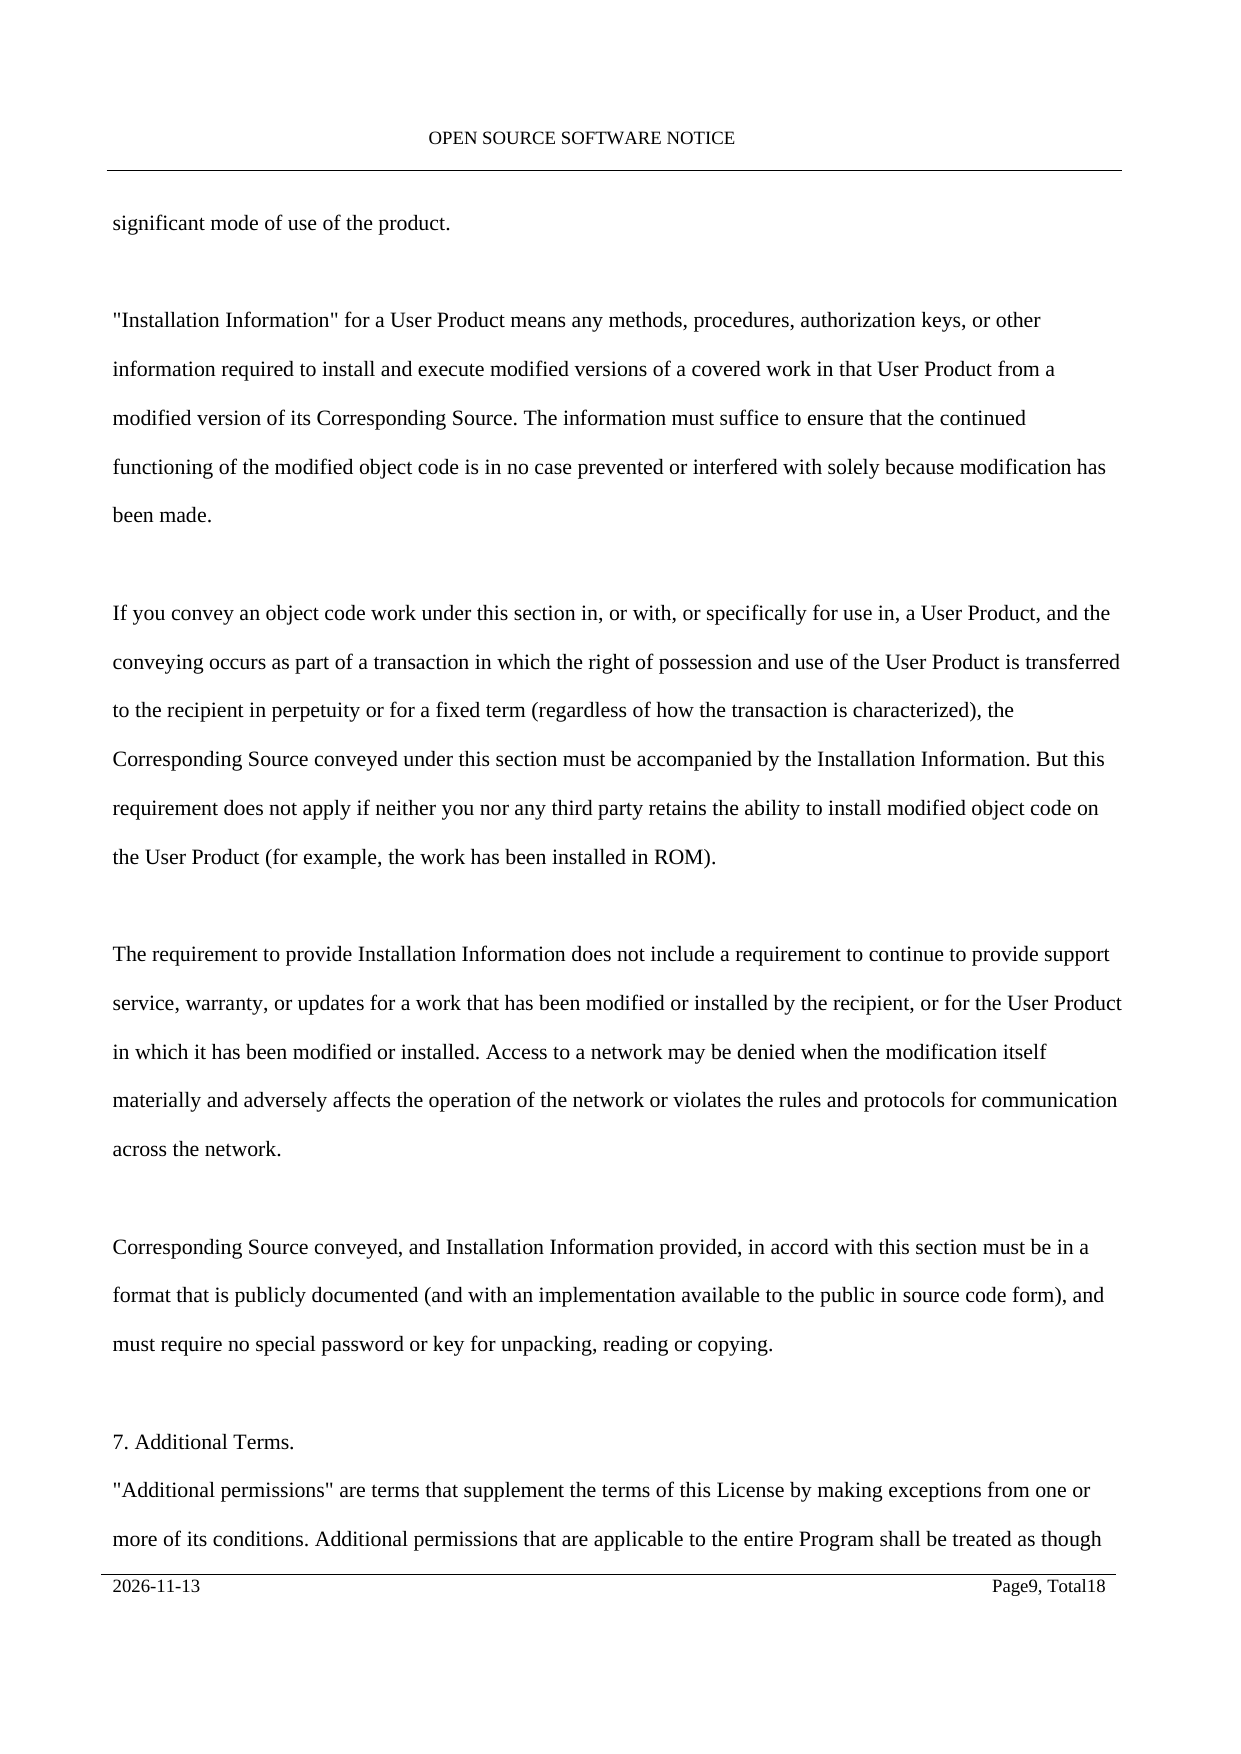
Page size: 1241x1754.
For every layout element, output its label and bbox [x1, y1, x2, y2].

text [112, 206, 1128, 1555]
